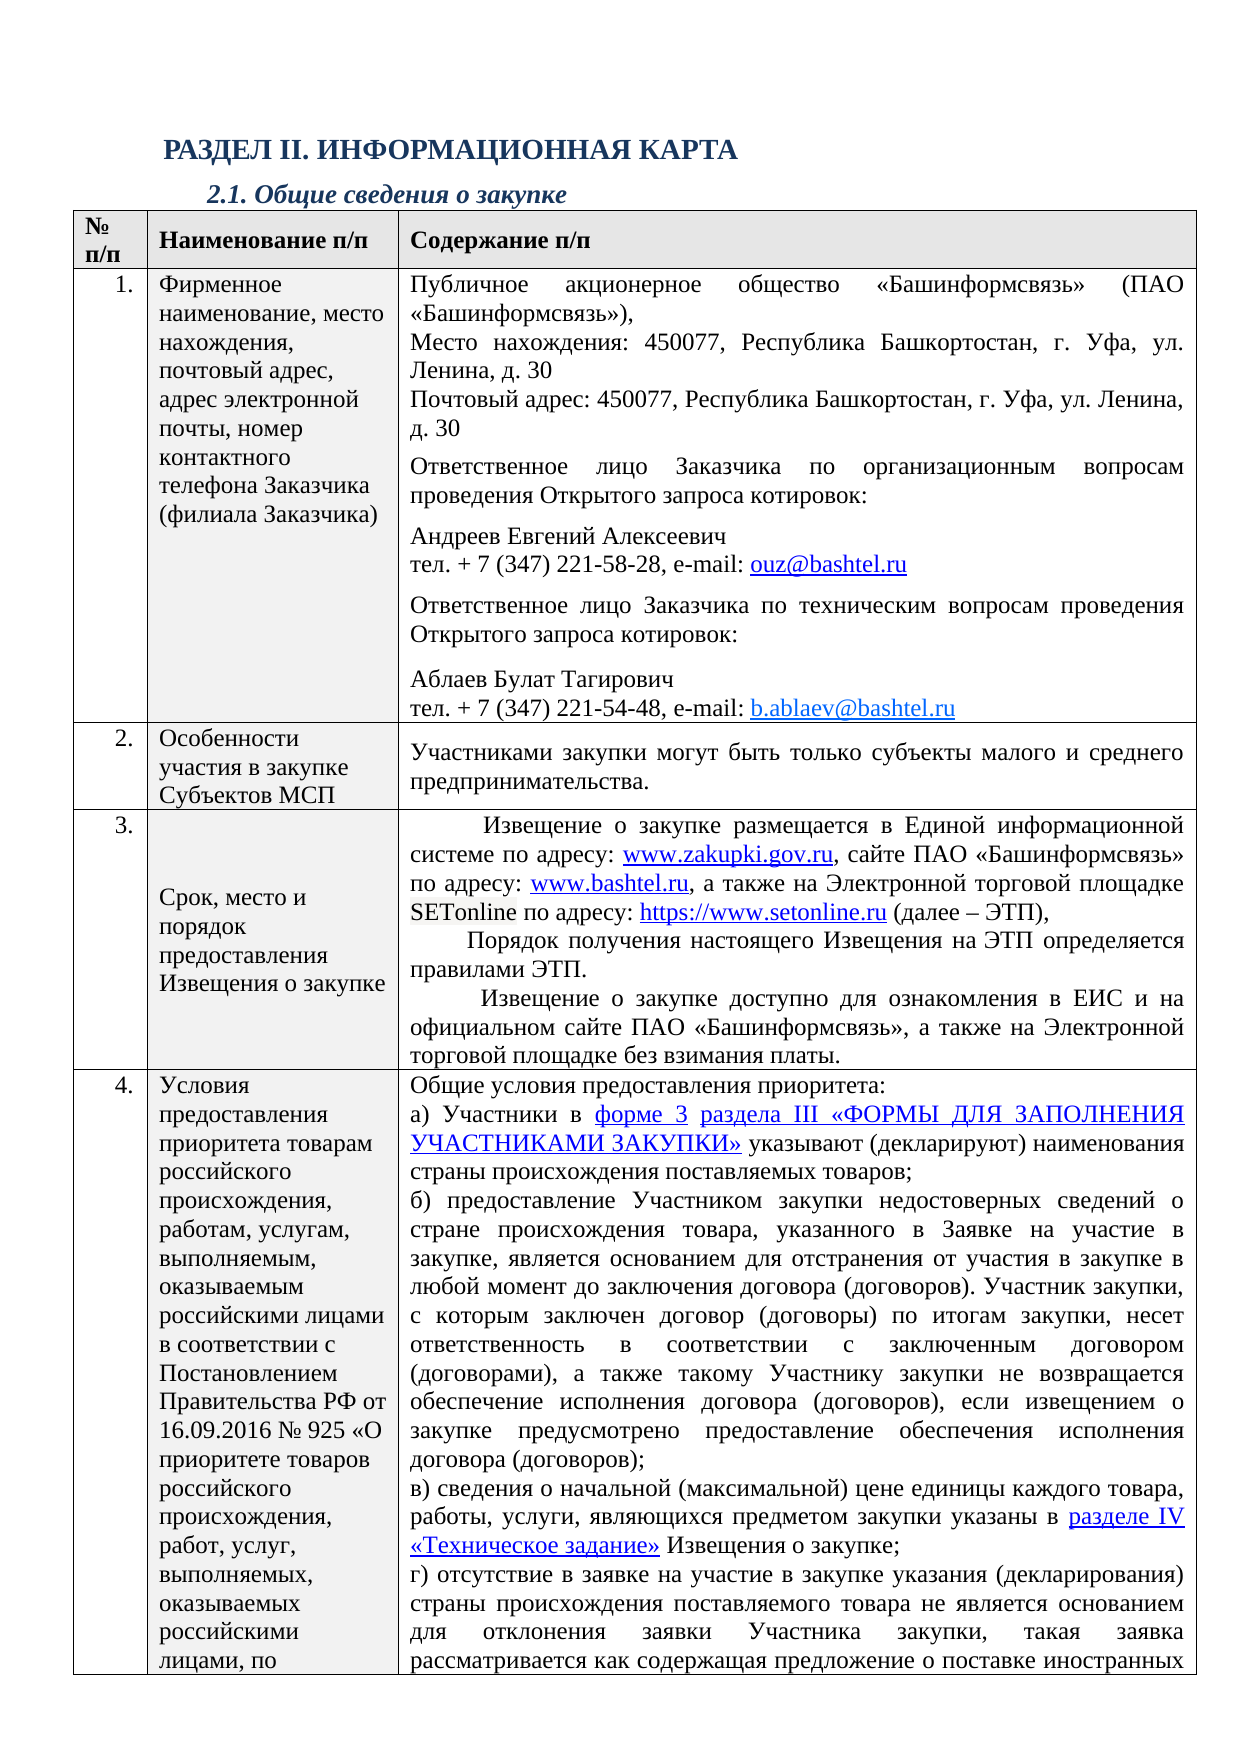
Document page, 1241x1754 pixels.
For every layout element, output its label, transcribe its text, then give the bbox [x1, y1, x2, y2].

table_cell Особенности участия в закупке Субъектов МСП [148, 723, 398, 809]
table_cell Фирменное наименование, место нахождения, почтовый адрес, адрес электронной почты, номер контактного телефона Заказчика (филиала Заказчика) [148, 269, 398, 722]
table_cell Публичное акционерное общество «Башинформсвязь» (ПАО «Башинформсвязь»), Место нахождения: 450077, Республика Башкортостан, г. Уфа, ул. Ленина, д. 30 Почтовый адрес: 450077, Республика Башкортостан, г. Уфа, ул. Ленина, д. 30 Ответственное лицо Заказчика по организационным вопросам проведения Открытого запроса котировок: Андреев Евгений Алексеевич тел. + 7 (347) 221-58-28, e-mail: ouz@bashtel.ru Ответственное лицо Заказчика по техническим вопросам проведения Открытого запроса котировок: Аблаев Булат Тагирович тел. + 7 (347) 221-54-48, e-mail: b.ablaev@bashtel.ru [399, 269, 1196, 722]
table_cell Срок, место и порядок предоставления Извещения о закупке [148, 810, 398, 1069]
table_cell [74, 1070, 147, 1674]
table_header Наименование п/п [148, 211, 398, 268]
table_cell Участниками закупки могут быть только субъекты малого и среднего предпринимательства. [399, 723, 1196, 809]
table_header № п/п [74, 211, 147, 268]
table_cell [399, 1070, 1196, 1674]
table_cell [148, 1070, 398, 1674]
text РАЗДЕЛ II. ИНФОРМАЦИОННАЯ КАРТА [163, 132, 1181, 166]
table_header Содержание п/п [399, 211, 1196, 268]
table_cell [74, 723, 147, 809]
table_cell [74, 269, 147, 722]
text 2.1. Общие сведения о закупке [207, 178, 1181, 210]
table_cell Извещение о закупке размещается в Единой информационной системе по адресу: www.zakupki.gov.ru, сайте ПАО «Башинформсвязь» по адресу: www.bashtel.ru, а также на Электронной торговой площадке SETonline по адресу: https://www.setonline.ru (далее – ЭТП), Порядок получения настоящего Извещения на ЭТП определяется правилами ЭТП. Извещение о закупке доступно для ознакомления в ЕИС и на официальном сайте ПАО «Башинформсвязь», а также на Электронной торговой площадке без взимания платы. [399, 810, 1196, 1069]
table_cell [74, 810, 147, 1069]
